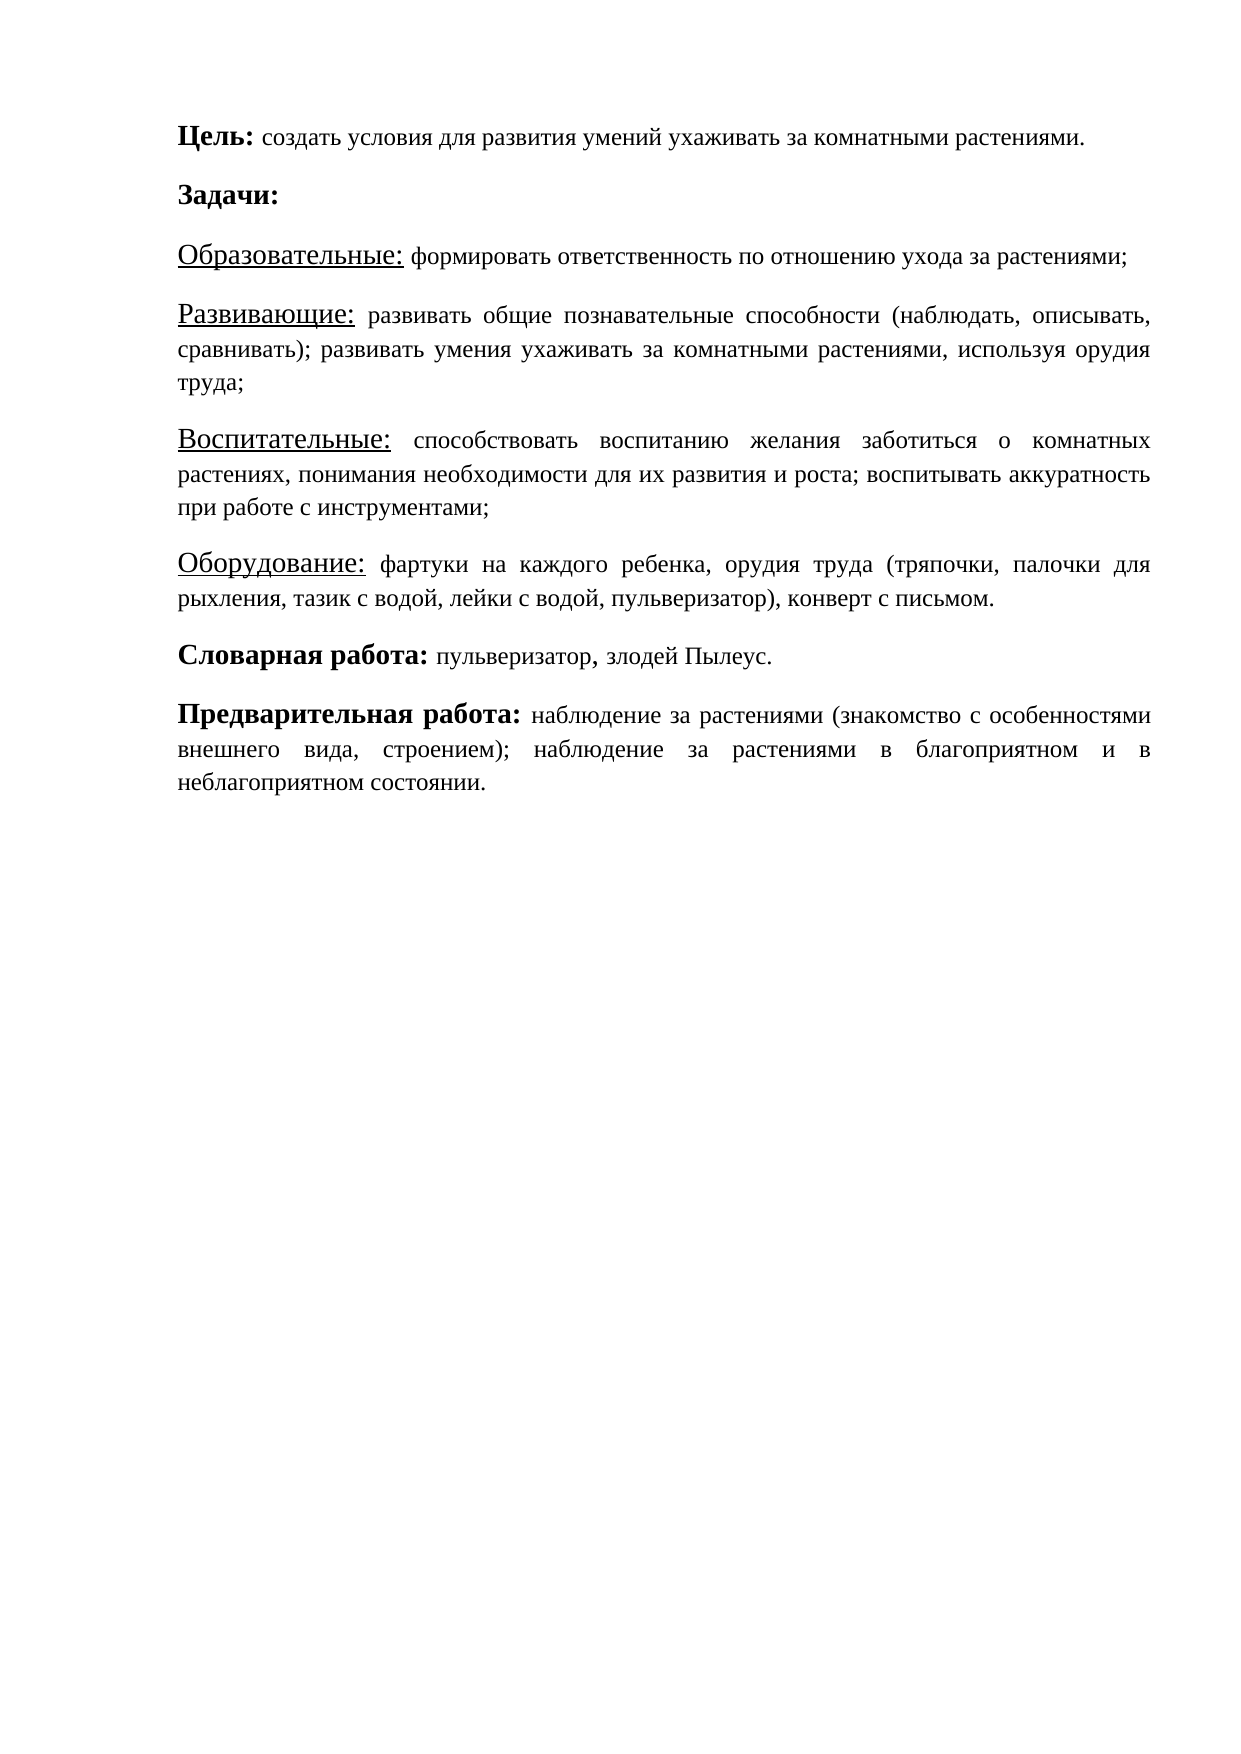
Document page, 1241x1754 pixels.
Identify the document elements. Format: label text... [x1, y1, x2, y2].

text Развивающие: развивать общие познавательные способности (наблюдать, описывать, сравнивать); развивать умения ухаживать за комнатными растениями, используя орудия труда; [177, 296, 1152, 396]
text Цель: создать условия для развития умений ухаживать за комнатными растениями. [177, 118, 1152, 152]
text Воспитательные: способствовать воспитанию желания заботиться о комнатных растениях, понимания необходимости для их развития и роста; воспитывать аккуратность при работе с инструментами; [177, 421, 1152, 521]
text Задачи: [177, 177, 1152, 211]
text Словарная работа: пульверизатор, злодей Пылеус. [177, 637, 1152, 671]
text Образовательные: формировать ответственность по отношению ухода за растениями; [177, 237, 1152, 270]
text Оборудование: фартуки на каждого ребенка, орудия труда (тряпочки, палочки для рыхления, тазик с водой, лейки с водой, пульверизатор), конверт с письмом. [177, 546, 1152, 612]
text Предварительная работа: наблюдение за растениями (знакомство с особенностями внешнего вида, строением); наблюдение за растениями в благоприятном и в неблагоприятном состоянии. [177, 697, 1152, 796]
